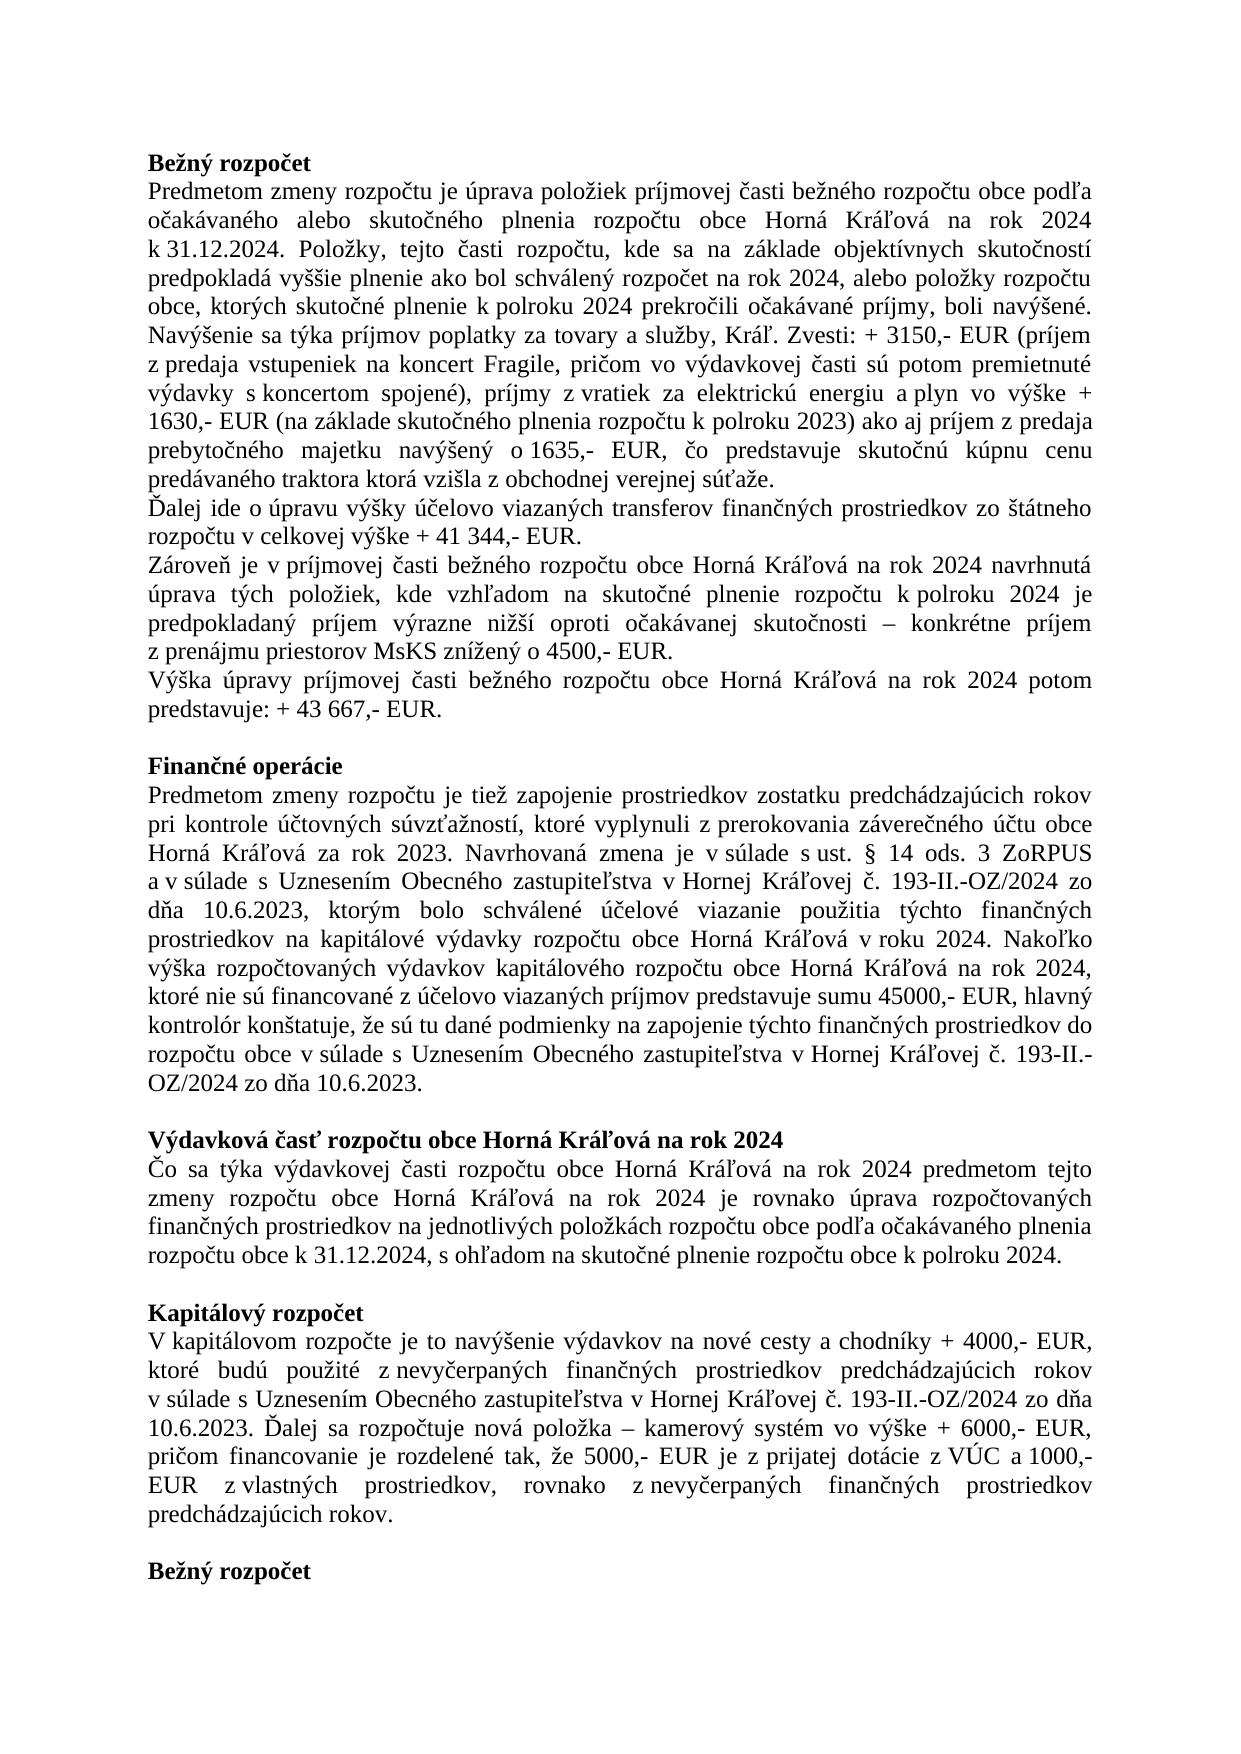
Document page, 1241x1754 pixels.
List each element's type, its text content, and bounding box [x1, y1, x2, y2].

text Výška úpravy príjmovej časti bežného rozpočtu obce Horná Kráľová na rok 2024 potom predstavuje: + 43 667,- EUR. [148, 665, 1093, 723]
text Bežný rozpočet [148, 148, 1093, 176]
text Výdavková časť rozpočtu obce Horná Kráľová na rok 2024 [148, 1125, 1093, 1154]
text Finančné operácie [148, 751, 1093, 780]
text Ďalej ide o úpravu výšky účelovo viazaných transferov finančných prostriedkov zo štátneho rozpočtu v celkovej výške + 41 344,- EUR. [148, 493, 1093, 550]
text Predmetom zmeny rozpočtu je úprava položiek príjmovej časti bežného rozpočtu obce podľa očakávaného alebo skutočného plnenia rozpočtu obce Horná Kráľová na rok 2024 k 31.12.2024. Položky, tejto časti rozpočtu, kde sa na základe objektívnych skutočností predpokladá vyššie plnenie ako bol schválený rozpočet na rok 2024, alebo položky rozpočtu obce, ktorých skutočné plnenie k polroku 2024 prekročili očakávané príjmy, boli navýšené. Navýšenie sa týka príjmov poplatky za tovary a služby, Kráľ. Zvesti: + 3150,- EUR (príjem z predaja vstupeniek na koncert Fragile, pričom vo výdavkovej časti sú potom premietnuté výdavky s koncertom spojené), príjmy z vratiek za elektrickú energiu a plyn vo výške + 1630,- EUR (na základe skutočného plnenia rozpočtu k polroku 2023) ako aj príjem z predaja prebytočného majetku navýšený o 1635,- EUR, čo predstavuje skutočnú kúpnu cenu predávaného traktora ktorá vzišla z obchodnej verejnej súťaže. [148, 176, 1093, 493]
text Bežný rozpočet [148, 1556, 1093, 1585]
text Čo sa týka výdavkovej časti rozpočtu obce Horná Kráľová na rok 2024 predmetom tejto zmeny rozpočtu obce Horná Kráľová na rok 2024 je rovnako úprava rozpočtovaných finančných prostriedkov na jednotlivých položkách rozpočtu obce podľa očakávaného plnenia rozpočtu obce k 31.12.2024, s ohľadom na skutočné plnenie rozpočtu obce k polroku 2024. [148, 1154, 1093, 1269]
text Kapitálový rozpočet [148, 1298, 1093, 1326]
text Predmetom zmeny rozpočtu je tiež zapojenie prostriedkov zostatku predchádzajúcich rokov pri kontrole účtovných súvzťažností, ktoré vyplynuli z prerokovania záverečného účtu obce Horná Kráľová za rok 2023. Navrhovaná zmena je v súlade s ust. § 14 ods. 3 ZoRPUS a v súlade s Uznesením Obecného zastupiteľstva v Hornej Kráľovej č. 193-II.-OZ/2024 zo dňa 10.6.2023, ktorým bolo schválené účelové viazanie použitia týchto finančných prostriedkov na kapitálové výdavky rozpočtu obce Horná Kráľová v roku 2024. Nakoľko výška rozpočtovaných výdavkov kapitálového rozpočtu obce Horná Kráľová na rok 2024, ktoré nie sú financované z účelovo viazaných príjmov predstavuje sumu 45000,- EUR, hlavný kontrolór konštatuje, že sú tu dané podmienky na zapojenie týchto finančných prostriedkov do rozpočtu obce v súlade s Uznesením Obecného zastupiteľstva v Hornej Kráľovej č. 193-II.-OZ/2024 zo dňa 10.6.2023. [148, 780, 1093, 1096]
text V kapitálovom rozpočte je to navýšenie výdavkov na nové cesty a chodníky + 4000,- EUR, ktoré budú použité z nevyčerpaných finančných prostriedkov predchádzajúcich rokov v súlade s Uznesením Obecného zastupiteľstva v Hornej Kráľovej č. 193-II.-OZ/2024 zo dňa 10.6.2023. Ďalej sa rozpočtuje nová položka – kamerový systém vo výške + 6000,- EUR, pričom financovanie je rozdelené tak, že 5000,- EUR je z prijatej dotácie z VÚC a 1000,- EUR z vlastných prostriedkov, rovnako z nevyčerpaných finančných prostriedkov predchádzajúcich rokov. [148, 1326, 1093, 1528]
text Zároveň je v príjmovej časti bežného rozpočtu obce Horná Kráľová na rok 2024 navrhnutá úprava tých položiek, kde vzhľadom na skutočné plnenie rozpočtu k polroku 2024 je predpokladaný príjem výrazne nižší oproti očakávanej skutočnosti – konkrétne príjem z prenájmu priestorov MsKS znížený o 4500,- EUR. [148, 550, 1093, 665]
